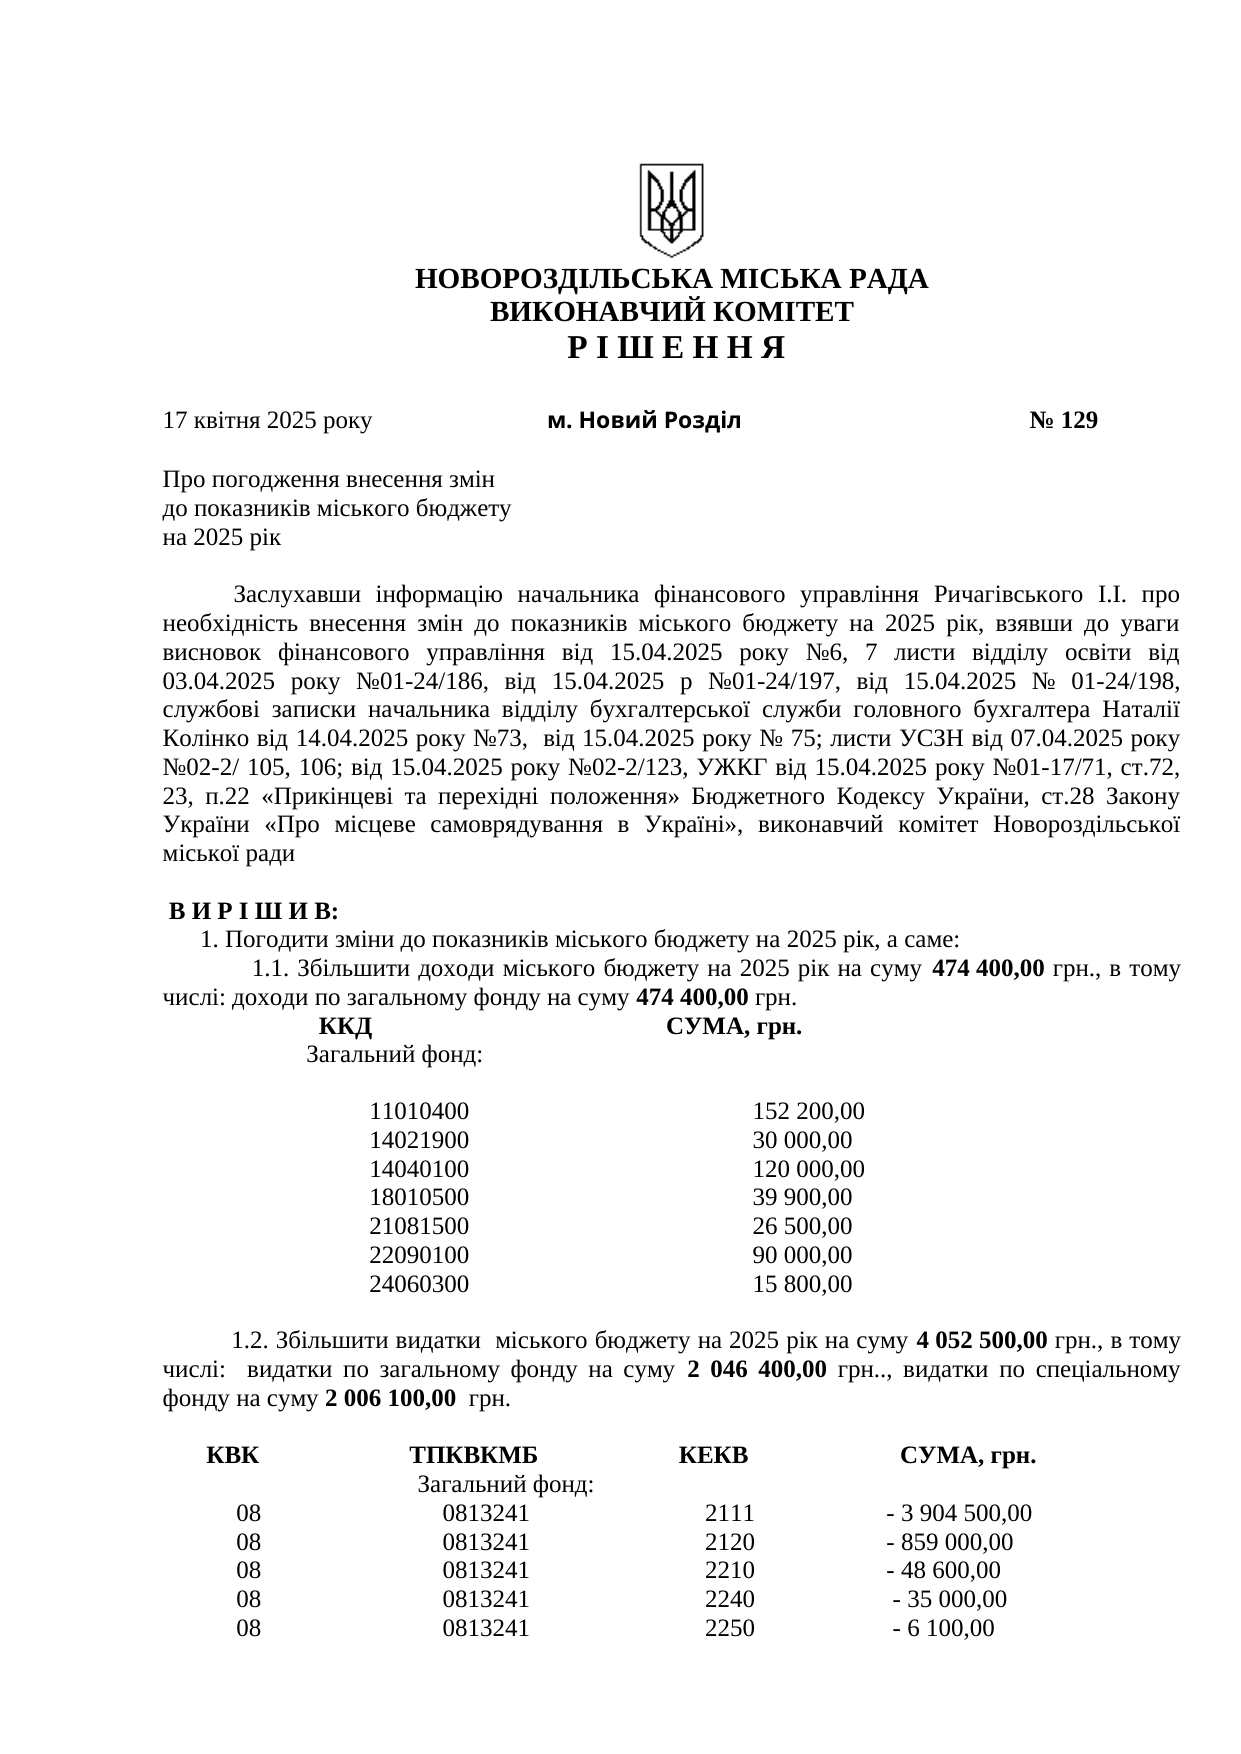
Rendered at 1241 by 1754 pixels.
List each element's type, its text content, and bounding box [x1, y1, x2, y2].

text ВИКОНАВЧИЙ КОМІТЕТ [162, 294, 1181, 328]
text НОВОРОЗДІЛЬСЬКА МІСЬКА РАДА [162, 261, 1181, 294]
text КВК ТПКВКМБ КЕКВ СУМА, грн. [162, 1441, 1181, 1469]
text 08 0813241 2120 - 859 000,00 [162, 1527, 1181, 1556]
text 1. Погодити зміни до показників міського бюджету на 2025 рік, а саме: [162, 924, 1181, 953]
text В И Р І Ш И В: [162, 896, 1181, 924]
text 14040100 120 000,00 [369, 1154, 1181, 1182]
text 08 0813241 2240 - 35 000,00 [162, 1584, 1181, 1613]
text Про погодження внесення змін [162, 464, 1181, 493]
text 17 квітня 2025 року м. Новий Розділ № 129 [162, 404, 1181, 436]
text 08 0813241 2111 - 3 904 500,00 [162, 1498, 1181, 1527]
picture [577, 161, 767, 261]
text 1.1. Збільшити доходи міського бюджету на 2025 рік на суму 474 400,00 грн., в тому числі: доходи по загальному фонду на суму 474 400,00 грн. [162, 953, 1181, 1011]
text до показників міського бюджету [162, 493, 1181, 522]
text 14021900 30 000,00 [369, 1125, 1181, 1154]
text 21081500 26 500,00 [369, 1211, 1181, 1240]
text ККД СУМА, грн. [162, 1011, 1181, 1039]
text 08 0813241 2250 - 6 100,00 [162, 1613, 1181, 1642]
text Р І Ш Е Н Н Я [162, 328, 1181, 366]
text Загальний фонд: [162, 1469, 1181, 1498]
text Загальний фонд: [162, 1039, 1181, 1068]
text 24060300 15 800,00 [369, 1269, 1181, 1297]
text 1.2. Збільшити видатки міського бюджету на 2025 рік на суму 4 052 500,00 грн., в тому числі: видатки по загальному фонду на суму 2 046 400,00 грн.., видатки по спеціальному фонду на суму 2 006 100,00 грн. [162, 1326, 1181, 1412]
text Заслухавши інформацію начальника фінансового управління Ричагівського І.І. про необхідність внесення змін до показників міського бюджету на 2025 рік, взявши до уваги висновок фінансового управління від 15.04.2025 року №6, 7 листи відділу освіти від 03.04.2025 року №01-24/186, від 15.04.2025 р №01-24/197, від 15.04.2025 № 01-24/198, службові записки начальника відділу бухгалтерської служби головного бухгалтера Наталії Колінко від 14.04.2025 року №73, від 15.04.2025 року № 75; листи УСЗН від 07.04.2025 року №02-2/ 105, 106; від 15.04.2025 року №02-2/123, УЖКГ від 15.04.2025 року №01-17/71, ст.72, 23, п.22 «Прикінцеві та перехідні положення» Бюджетного Кодексу України, ст.28 Закону України «Про місцеве самоврядування в Україні», виконавчий комітет Новороздільської міської ради [162, 579, 1181, 867]
text 11010400 152 200,00 [369, 1096, 1181, 1125]
text на 2025 рік [162, 522, 1181, 551]
text 18010500 39 900,00 [369, 1182, 1181, 1211]
text 08 0813241 2210 - 48 600,00 [162, 1556, 1181, 1584]
text 22090100 90 000,00 [369, 1240, 1181, 1269]
